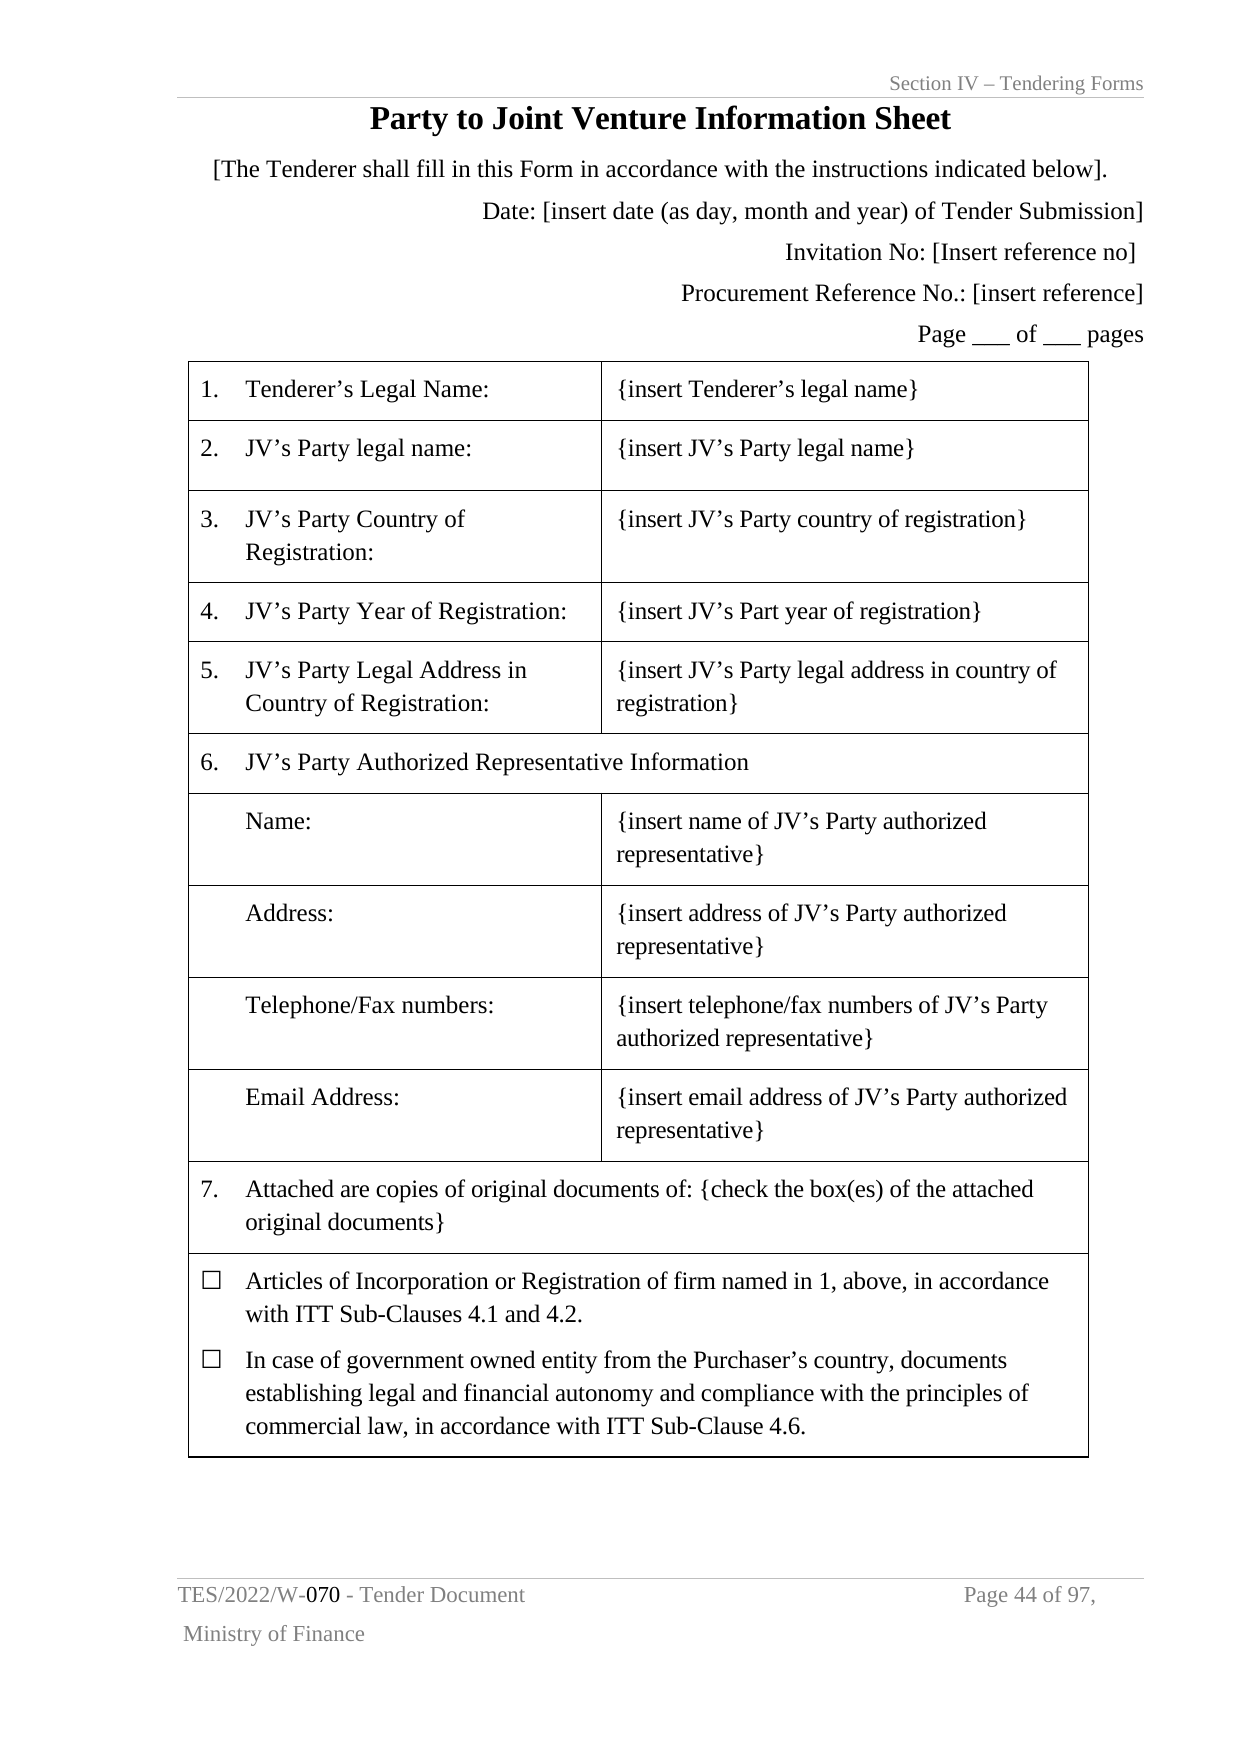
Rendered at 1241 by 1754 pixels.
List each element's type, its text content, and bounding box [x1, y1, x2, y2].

table_cell Address: [189, 886, 601, 977]
table_header 1. Tenderer’s Legal Name: [189, 362, 601, 420]
text Party to Joint Venture Information Sheet [177, 98, 1144, 136]
table_cell {insert name of JV’s Party authorized representative} [602, 794, 1088, 884]
table_cell 6. JV’s Party Authorized Representative Information [189, 734, 1088, 792]
table_cell ☐ Articles of Incorporation or Registration of firm named in 1, above, in accordance with ITT Sub-Clauses 4.1 and 4.2. ☐ In case of government owned entity from the Purchaser’s country, documents establishing legal and financial autonomy and compliance with the principles of commercial law, in accordance with ITT Sub-Clause 4.6. [189, 1254, 1088, 1456]
table_cell 2. JV’s Party legal name: [189, 421, 601, 490]
table_cell Email Address: [189, 1070, 601, 1161]
table_cell 5. JV’s Party Legal Address in Country of Registration: [189, 642, 601, 733]
text Page ___ of ___ pages [177, 319, 1144, 348]
table_cell Name: [189, 794, 601, 884]
table_cell {insert email address of JV’s Party authorized representative} [602, 1070, 1088, 1161]
table_cell {insert telephone/fax numbers of JV’s Party authorized representative} [602, 978, 1088, 1069]
table_cell Telephone/Fax numbers: [189, 978, 601, 1069]
text Date: [insert date (as day, month and year) of Tender Submission] [177, 196, 1144, 224]
table_cell 3. JV’s Party Country of Registration: [189, 491, 601, 582]
text [The Tenderer shall fill in this Form in accordance with the instructions indicated below]. [177, 154, 1144, 183]
table_cell {insert JV’s Party legal name} [602, 421, 1088, 490]
table_header {insert Tenderer’s legal name} [602, 362, 1088, 420]
table_cell {insert JV’s Party legal address in country of registration} [602, 642, 1088, 733]
text Invitation No: [Insert reference no] [177, 237, 1136, 266]
table_cell 7. Attached are copies of original documents of: {check the box(es) of the attached original documents} [189, 1162, 1088, 1253]
table_cell {insert JV’s Party country of registration} [602, 491, 1088, 582]
text Procurement Reference No.: [insert reference] [177, 278, 1144, 307]
table_cell {insert JV’s Part year of registration} [602, 583, 1088, 641]
table_cell {insert address of JV’s Party authorized representative} [602, 886, 1088, 977]
table_cell 4. JV’s Party Year of Registration: [189, 583, 601, 641]
